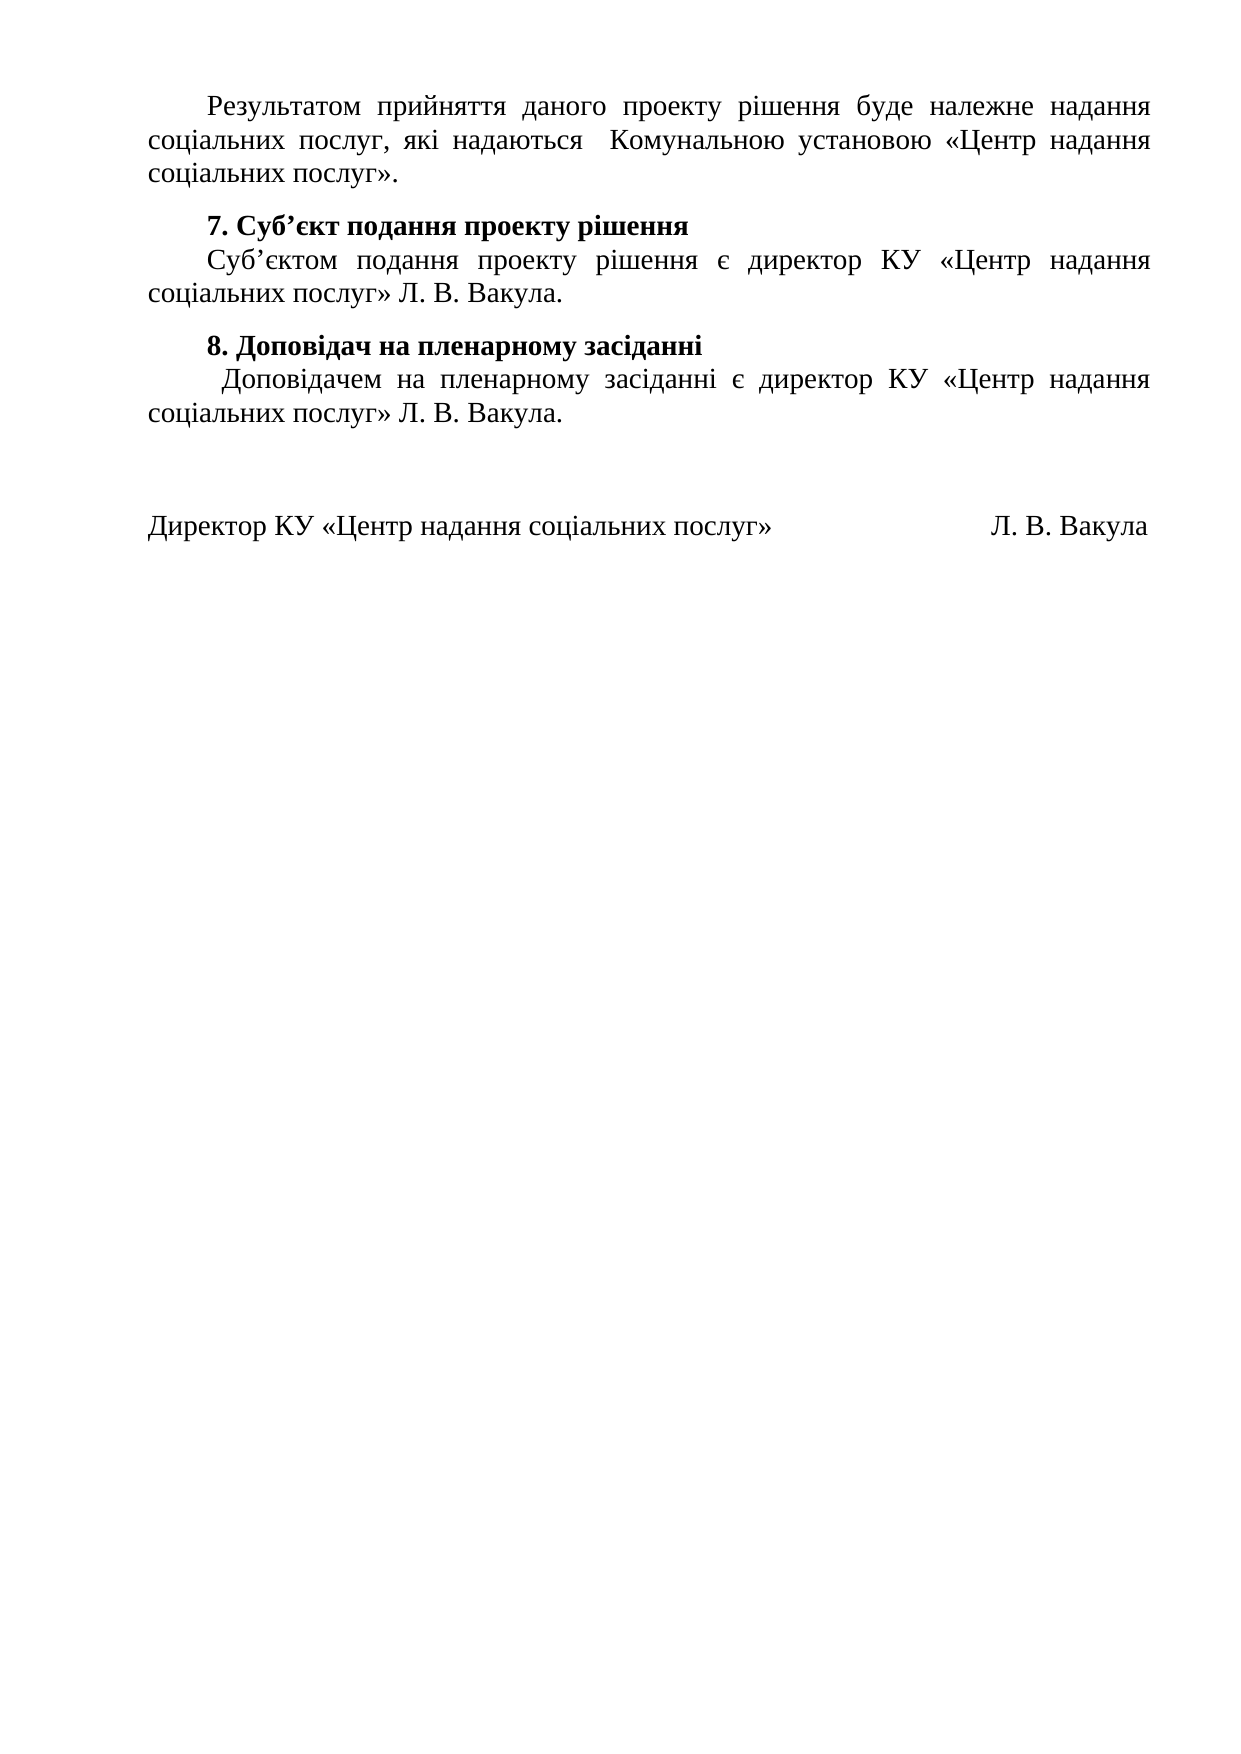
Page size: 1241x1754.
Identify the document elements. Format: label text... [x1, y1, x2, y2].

text 8. Доповідач на пленарному засіданні [148, 328, 1152, 362]
text Результатом прийняття даного проекту рішення буде належне надання соціальних послуг, які надаються Комунальною установою «Центр надання соціальних послуг». [148, 88, 1152, 189]
text Директор КУ «Центр надання соціальних послуг» Л. В. Вакула [148, 508, 1152, 541]
text 7. Суб’єкт подання проекту рішення [148, 208, 1152, 242]
text Доповідачем на пленарному засіданні є директор КУ «Центр надання соціальних послуг» Л. В. Вакула. [148, 362, 1152, 429]
text Суб’єктом подання проекту рішення є директор КУ «Центр надання соціальних послуг» Л. В. Вакула. [148, 242, 1152, 309]
